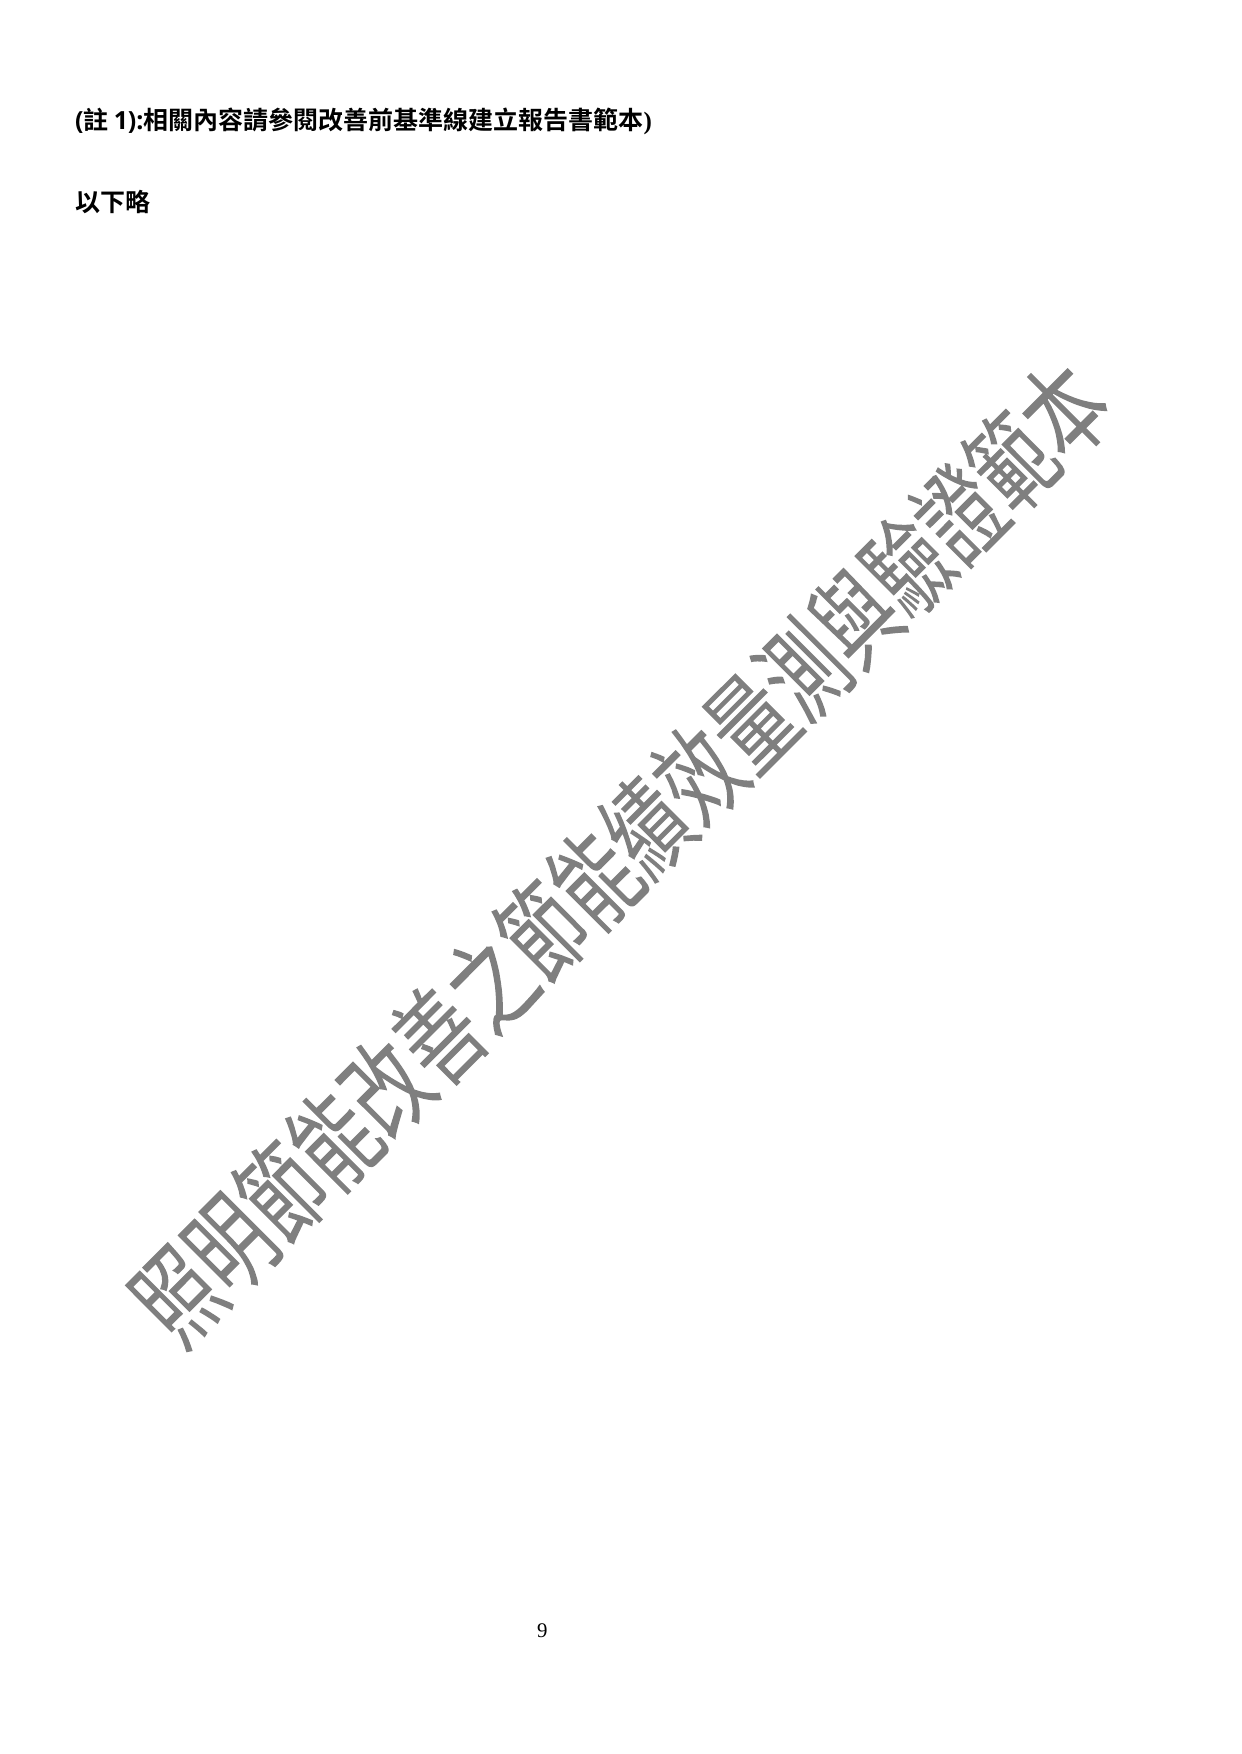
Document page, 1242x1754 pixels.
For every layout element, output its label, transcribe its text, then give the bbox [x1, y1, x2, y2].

text (註1):相關內容請參閱改善前基準線建立報告書範本) [75, 99, 1167, 137]
text 以下略 [75, 162, 1167, 224]
